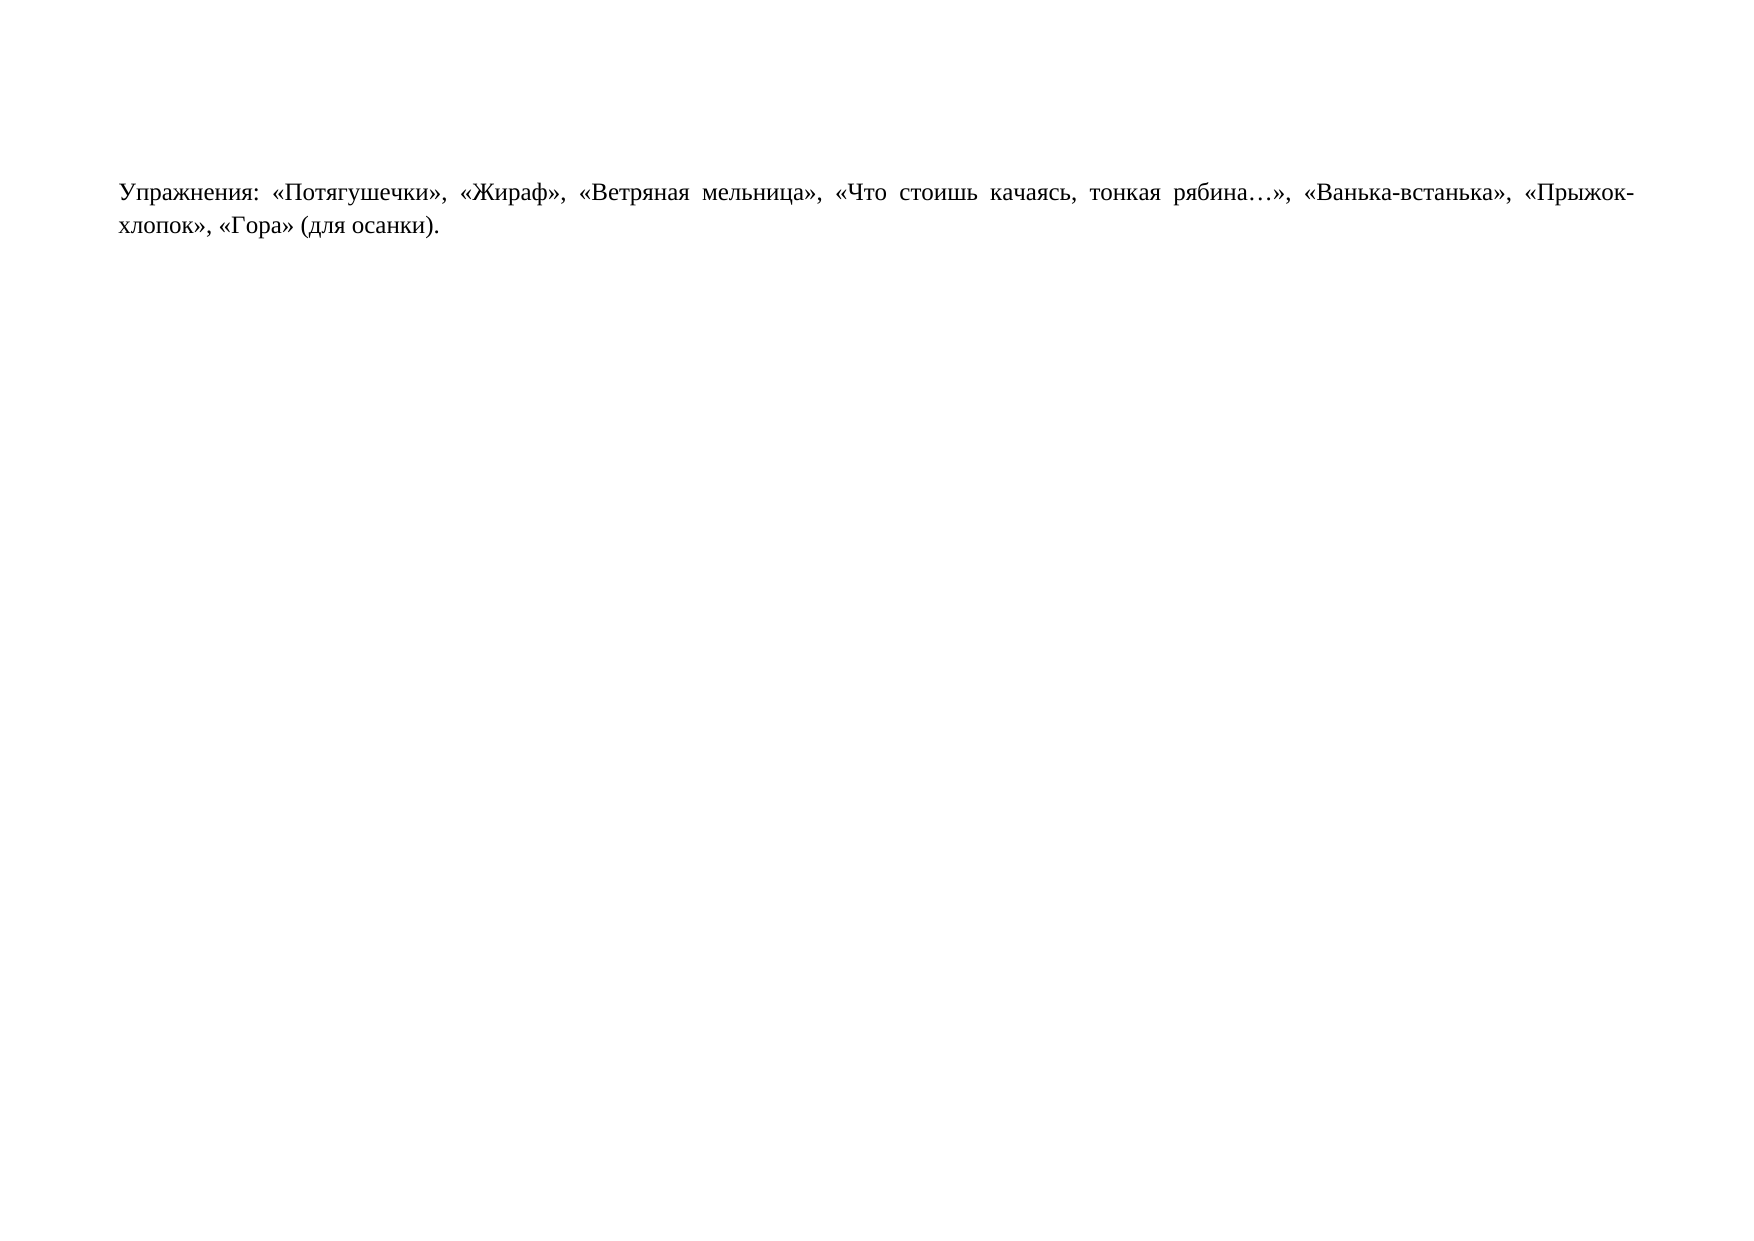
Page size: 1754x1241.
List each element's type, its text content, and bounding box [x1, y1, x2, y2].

text Упражнения: «Потягушечки», «Жираф», «Ветряная мельница», «Что стоишь качаясь, тонкая рябина…», «Ванька-встанька», «Прыжок-хлопок», «Гора» (для осанки). [118, 177, 1636, 239]
